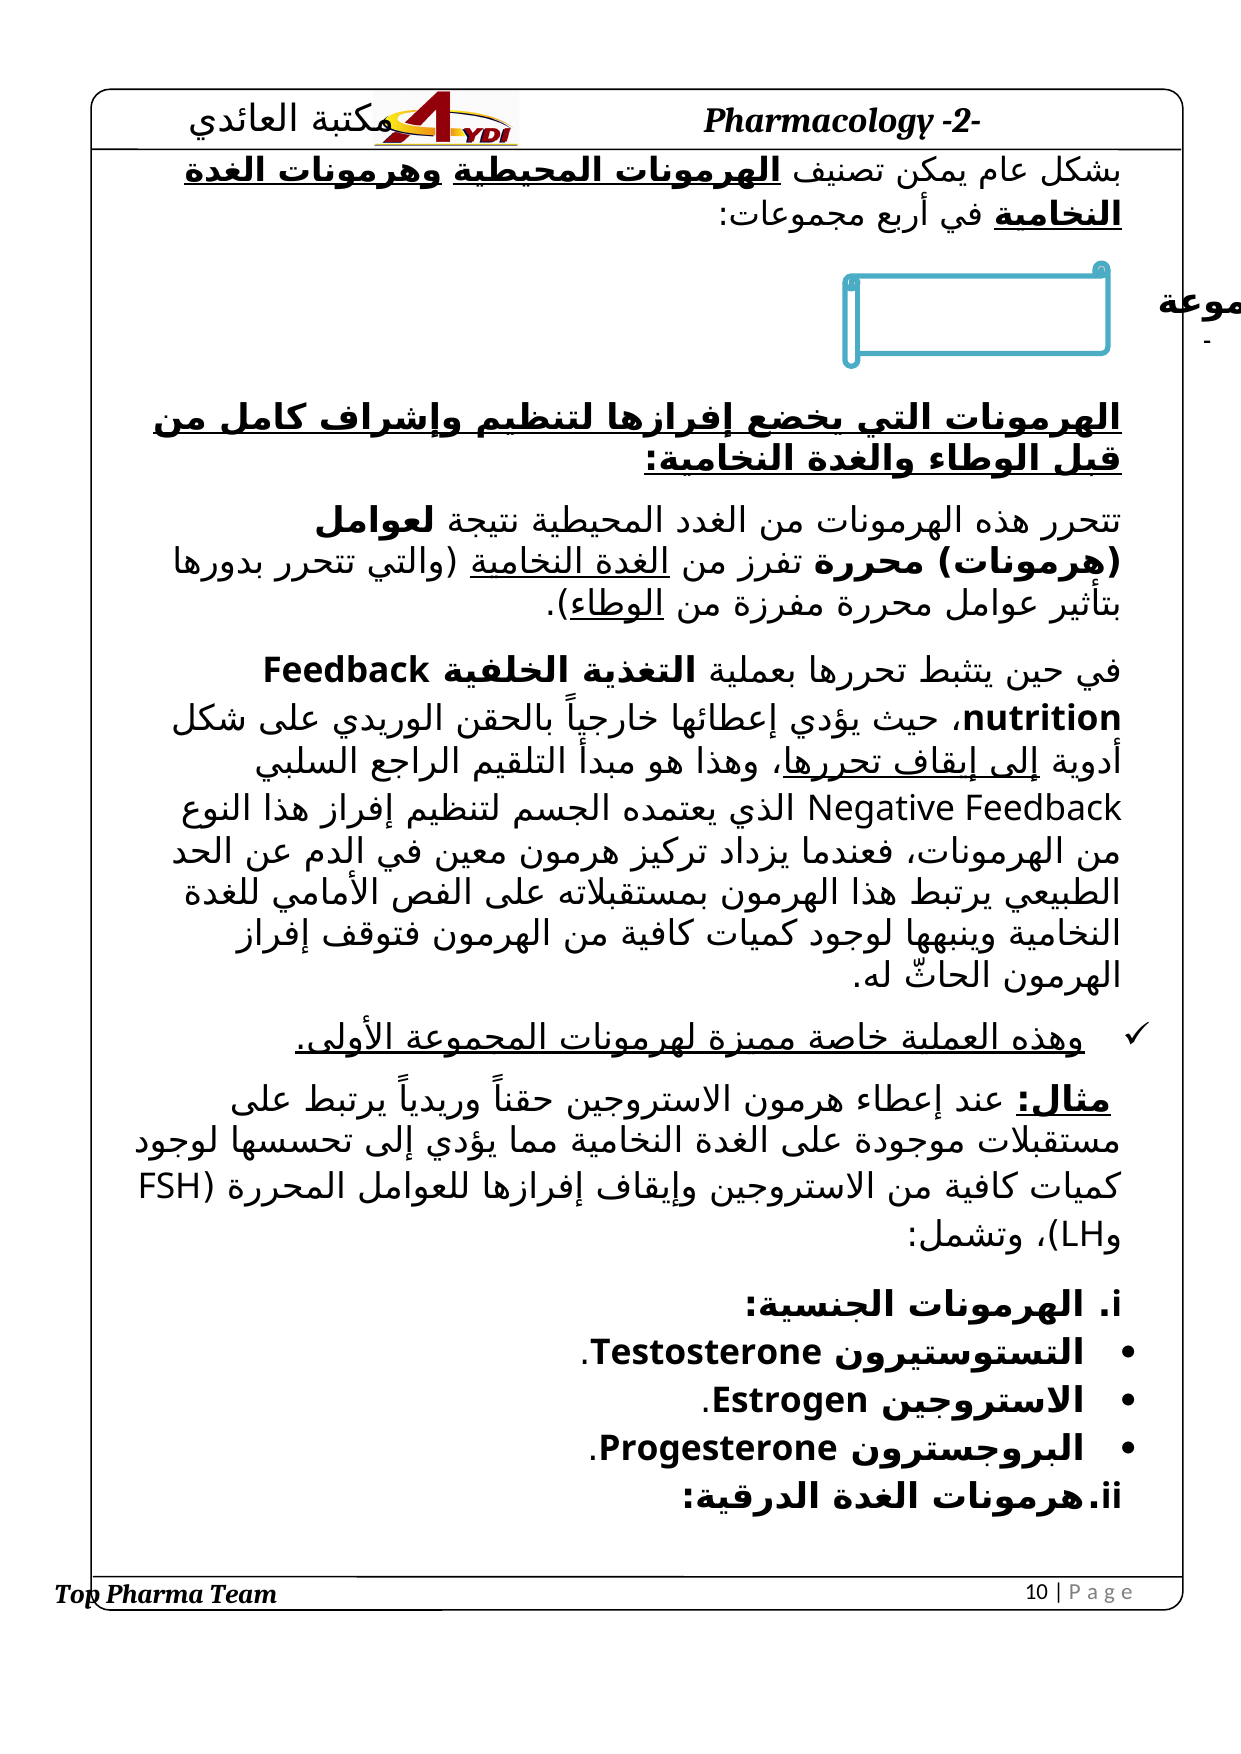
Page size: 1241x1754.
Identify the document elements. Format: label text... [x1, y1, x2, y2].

text في حين يتثبط تحررها بعملية التغذية الخلفية Feedback nutrition، حيث يؤدي إعطائها خارجياً بالحقن الوريدي على شكل أدوية إلى إيقاف تحررها، وهذا هو مبدأ التلقيم الراجع السلبي Negative Feedback الذي يعتمده الجسم لتنظيم إفراز هذا النوع من الهرمونات، فعندما يزداد تركيز هرمون معين في الدم عن الحد الطبيعي يرتبط هذا الهرمون بمستقبلاته على الفص الأمامي للغدة النخامية وينبهها لوجود كميات كافية من الهرمون فتوقف إفراز الهرمون الحاثّ له. [133, 644, 1122, 995]
text بشكل عام يمكن تصنيف الهرمونات المحيطية وهرمونات الغدة النخامية في أربع مجموعات: [133, 150, 1122, 233]
text تتحرر هذه الهرمونات من الغدد المحيطية نتيجة لعوامل (هرمونات) محررة تفرز من الغدة النخامية (والتي تتحرر بدورها بتأثير عوامل محررة مفرزة من الوطاء). [133, 500, 1122, 623]
list هرمونات الغدة الدرقية: [133, 1471, 1122, 1519]
list الاستروجين Estrogen. [133, 1374, 1122, 1423]
list وهذه العملية خاصة مميزة لهرمونات المجموعة الأولى. [133, 1016, 1122, 1057]
list البروجسترون Progesterone. [133, 1423, 1122, 1471]
text مثال: عند إعطاء هرمون الاستروجين حقناً وريدياً يرتبط على مستقبلات موجودة على الغدة النخامية مما يؤدي إلى تحسسها لوجود كميات كافية من الاستروجين وإيقاف إفرازها للعوامل المحررة (FSH وLH)، وتشمل: [133, 1078, 1122, 1257]
list التستوستيرون Testosterone. [133, 1326, 1122, 1374]
picture [372, 91, 520, 148]
list الهرمونات الجنسية: [133, 1278, 1122, 1326]
text الهرمونات التي يخضع إفرازها لتنظيم وإشراف كامل من قبل الوطاء والغدة النخامية: [133, 396, 1122, 479]
